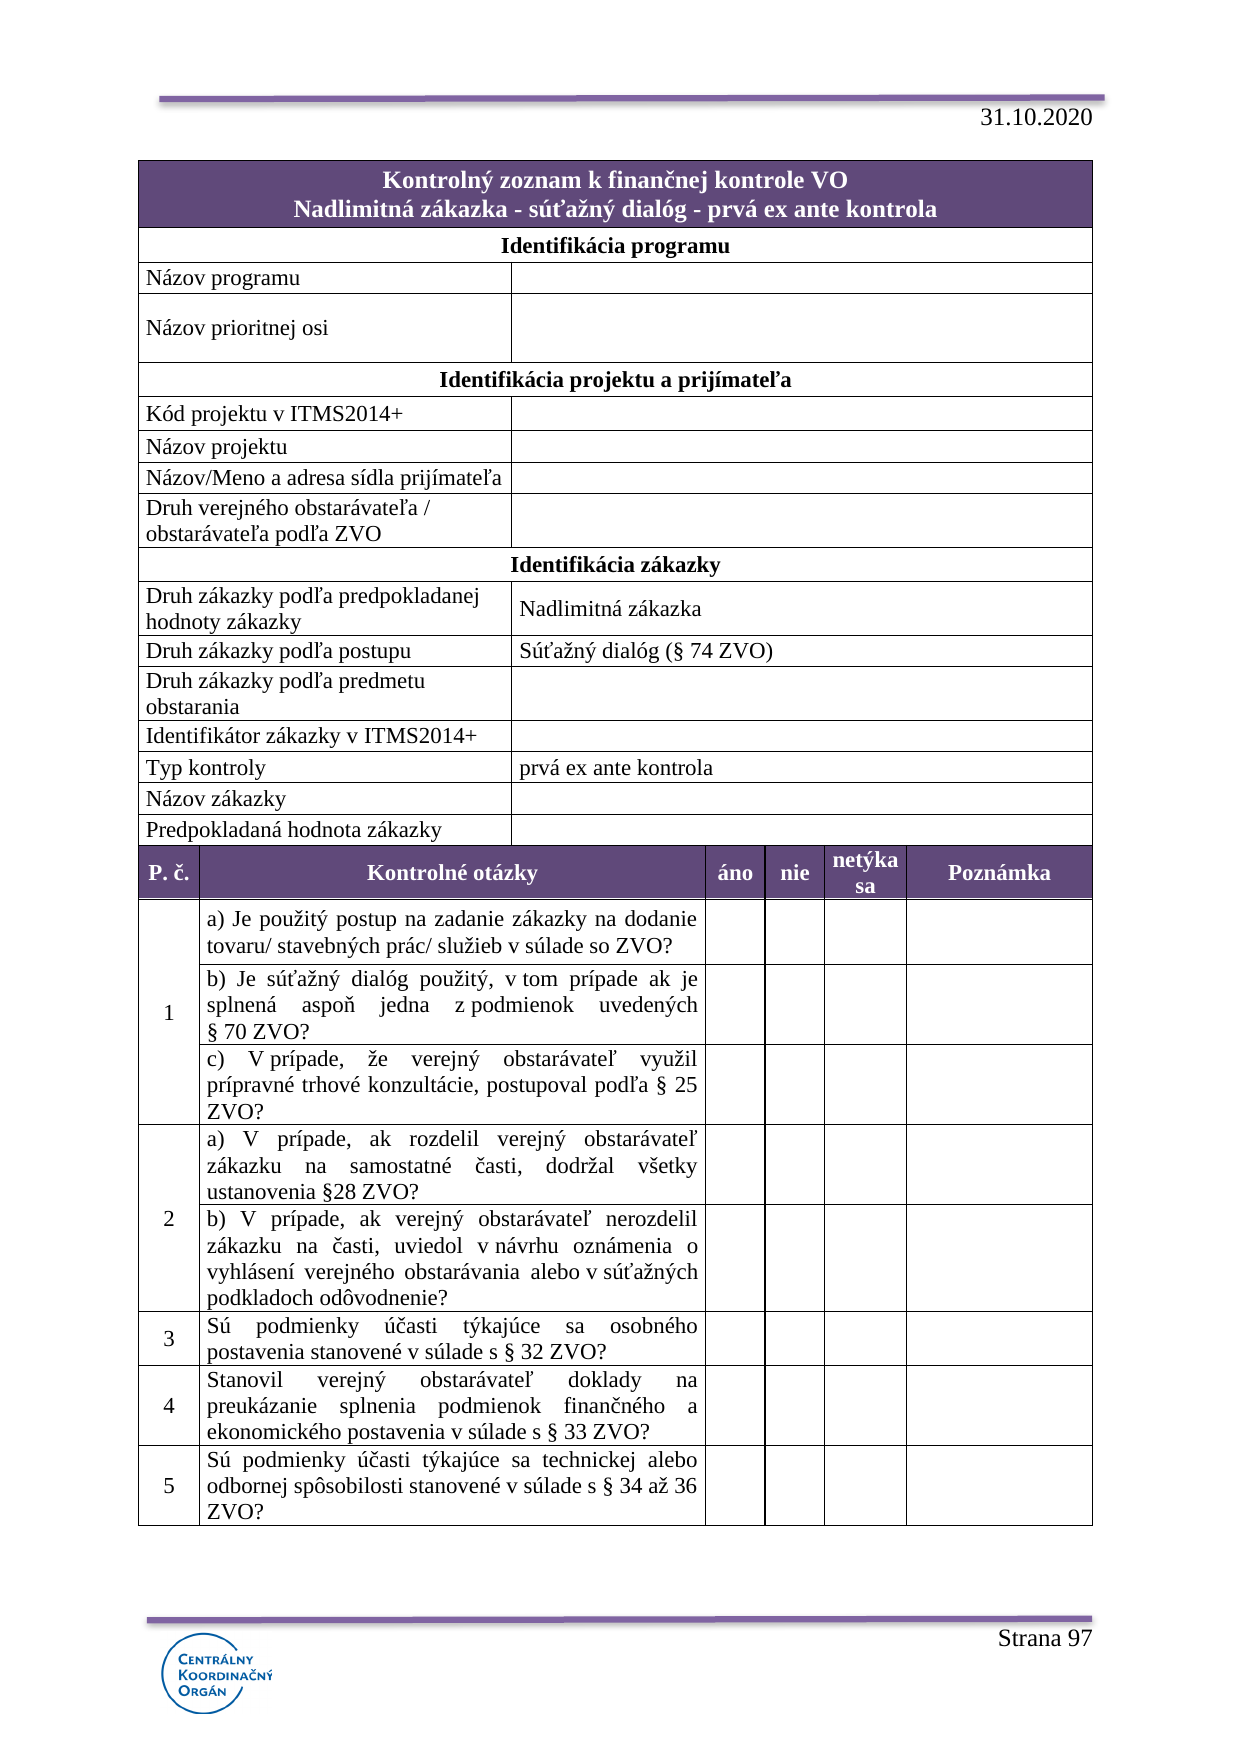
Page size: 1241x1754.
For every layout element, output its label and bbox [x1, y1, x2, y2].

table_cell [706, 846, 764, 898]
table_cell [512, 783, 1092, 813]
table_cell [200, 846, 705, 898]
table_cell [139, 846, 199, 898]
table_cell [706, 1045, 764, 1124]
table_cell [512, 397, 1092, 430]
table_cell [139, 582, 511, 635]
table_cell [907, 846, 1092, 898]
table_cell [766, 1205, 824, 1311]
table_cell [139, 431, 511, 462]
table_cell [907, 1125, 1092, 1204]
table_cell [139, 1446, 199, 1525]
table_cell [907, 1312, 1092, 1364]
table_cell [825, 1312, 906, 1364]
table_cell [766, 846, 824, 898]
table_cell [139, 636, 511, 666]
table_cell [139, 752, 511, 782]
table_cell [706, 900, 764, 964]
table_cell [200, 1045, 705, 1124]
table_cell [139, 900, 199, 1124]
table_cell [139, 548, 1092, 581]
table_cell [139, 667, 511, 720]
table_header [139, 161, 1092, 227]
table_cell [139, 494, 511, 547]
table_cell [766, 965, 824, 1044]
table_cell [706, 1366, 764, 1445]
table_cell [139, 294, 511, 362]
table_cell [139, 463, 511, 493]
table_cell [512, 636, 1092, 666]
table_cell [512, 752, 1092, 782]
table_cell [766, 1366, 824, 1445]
picture [159, 1631, 272, 1713]
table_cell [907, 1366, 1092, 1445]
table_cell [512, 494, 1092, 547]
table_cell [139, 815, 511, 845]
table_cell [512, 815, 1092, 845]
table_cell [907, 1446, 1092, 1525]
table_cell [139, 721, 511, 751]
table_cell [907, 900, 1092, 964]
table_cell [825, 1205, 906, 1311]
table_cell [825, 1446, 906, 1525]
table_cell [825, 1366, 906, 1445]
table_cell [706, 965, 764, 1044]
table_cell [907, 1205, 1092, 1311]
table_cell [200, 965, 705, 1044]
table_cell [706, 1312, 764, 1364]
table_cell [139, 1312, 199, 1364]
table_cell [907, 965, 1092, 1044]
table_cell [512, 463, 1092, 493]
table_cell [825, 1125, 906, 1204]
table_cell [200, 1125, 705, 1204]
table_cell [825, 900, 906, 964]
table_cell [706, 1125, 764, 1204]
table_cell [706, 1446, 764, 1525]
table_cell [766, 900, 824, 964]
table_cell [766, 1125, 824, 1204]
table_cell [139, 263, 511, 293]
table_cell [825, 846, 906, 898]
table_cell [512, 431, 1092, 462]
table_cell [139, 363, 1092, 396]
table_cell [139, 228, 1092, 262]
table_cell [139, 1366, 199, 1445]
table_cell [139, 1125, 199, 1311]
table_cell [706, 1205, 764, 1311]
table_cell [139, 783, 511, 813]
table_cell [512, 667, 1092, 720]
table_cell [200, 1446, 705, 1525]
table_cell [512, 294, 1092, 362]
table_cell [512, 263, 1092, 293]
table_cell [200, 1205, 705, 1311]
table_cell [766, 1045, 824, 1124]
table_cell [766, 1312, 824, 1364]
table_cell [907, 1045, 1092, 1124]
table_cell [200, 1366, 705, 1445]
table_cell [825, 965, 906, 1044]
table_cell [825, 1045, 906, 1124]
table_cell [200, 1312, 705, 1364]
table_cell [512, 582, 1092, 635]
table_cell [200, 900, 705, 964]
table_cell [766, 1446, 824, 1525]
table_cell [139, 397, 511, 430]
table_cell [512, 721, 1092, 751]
